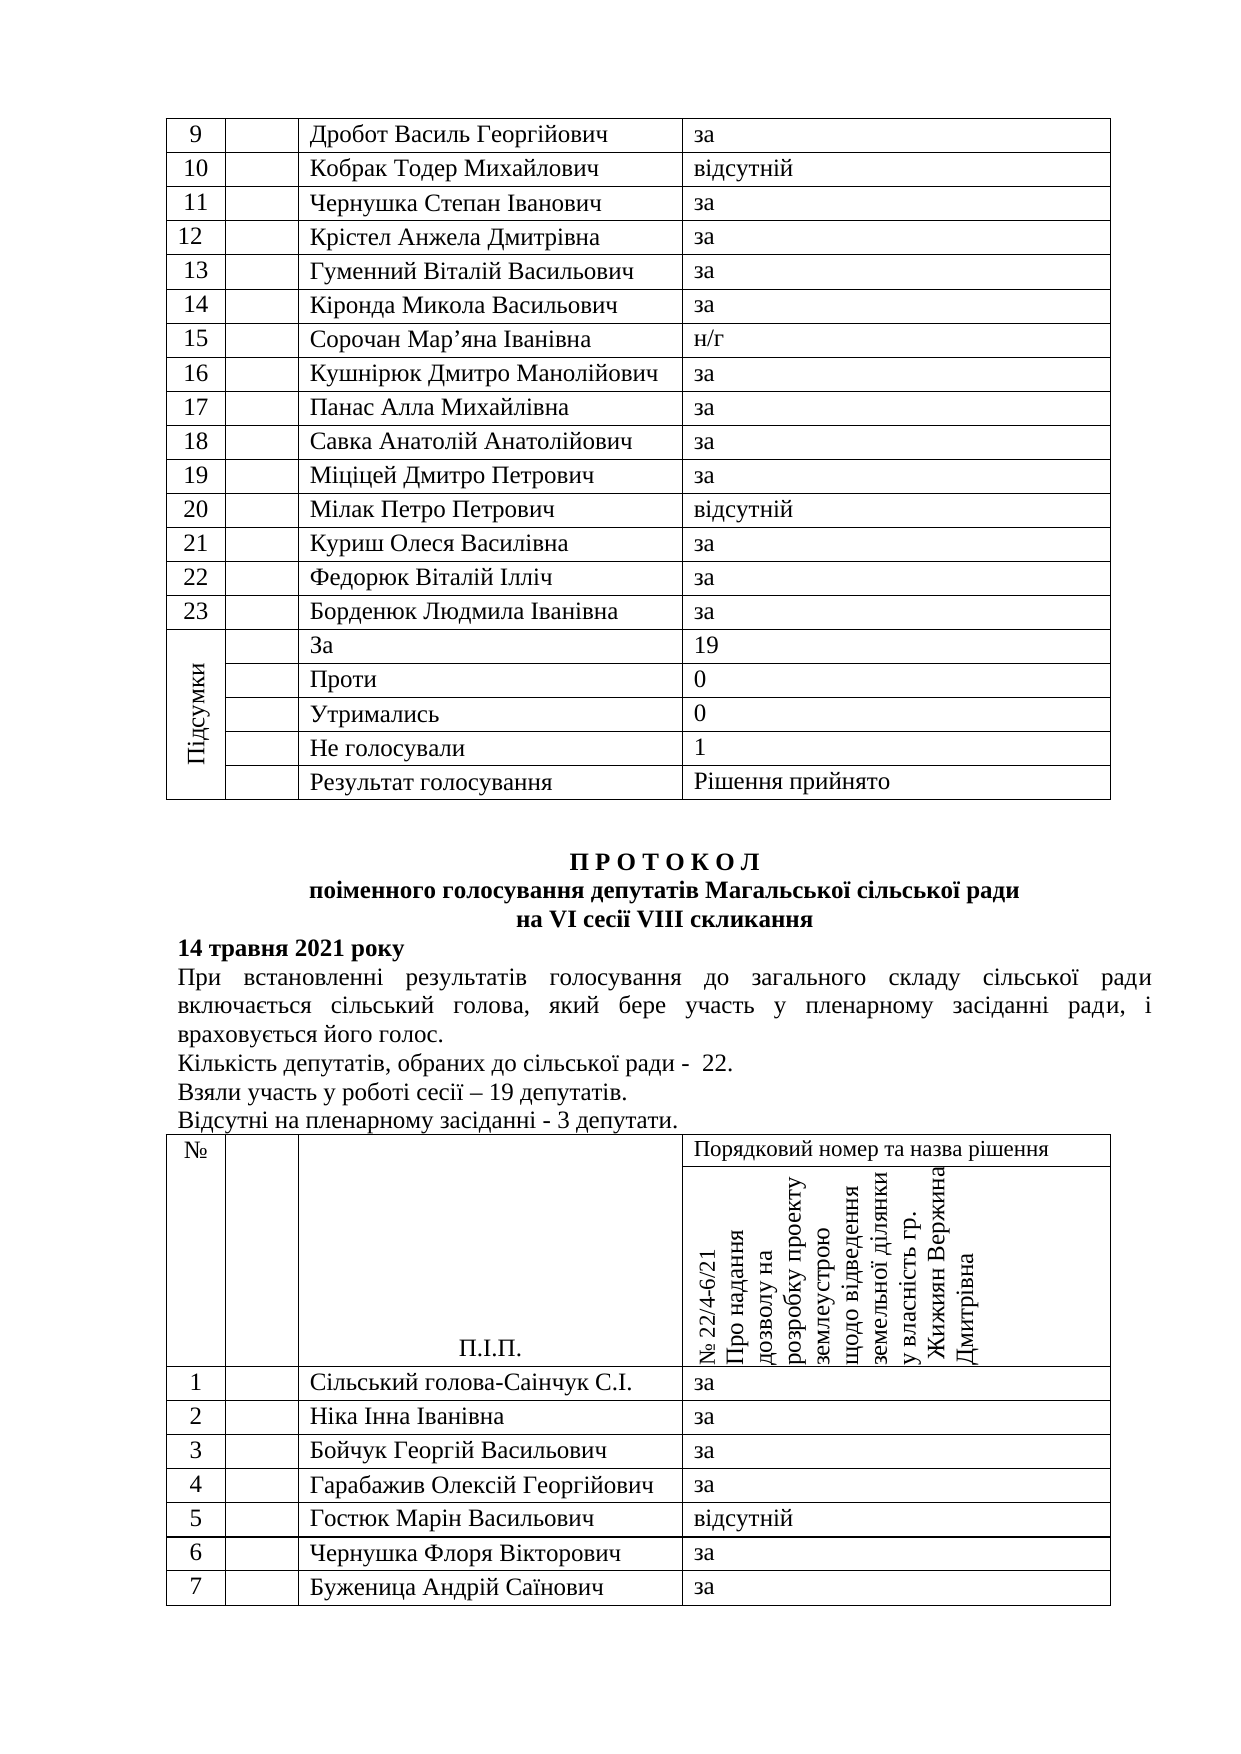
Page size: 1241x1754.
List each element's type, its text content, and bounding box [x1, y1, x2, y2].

text При встановленні результатів голосування до загального складу сільської ради включається сільський голова, який бере участь у пленарному засіданні ради, і враховується його голос. [177, 962, 1152, 1048]
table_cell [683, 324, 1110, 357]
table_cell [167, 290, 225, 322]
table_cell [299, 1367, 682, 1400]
text Взяли участь у роботі сесії – 19 депутатів. [177, 1077, 1152, 1106]
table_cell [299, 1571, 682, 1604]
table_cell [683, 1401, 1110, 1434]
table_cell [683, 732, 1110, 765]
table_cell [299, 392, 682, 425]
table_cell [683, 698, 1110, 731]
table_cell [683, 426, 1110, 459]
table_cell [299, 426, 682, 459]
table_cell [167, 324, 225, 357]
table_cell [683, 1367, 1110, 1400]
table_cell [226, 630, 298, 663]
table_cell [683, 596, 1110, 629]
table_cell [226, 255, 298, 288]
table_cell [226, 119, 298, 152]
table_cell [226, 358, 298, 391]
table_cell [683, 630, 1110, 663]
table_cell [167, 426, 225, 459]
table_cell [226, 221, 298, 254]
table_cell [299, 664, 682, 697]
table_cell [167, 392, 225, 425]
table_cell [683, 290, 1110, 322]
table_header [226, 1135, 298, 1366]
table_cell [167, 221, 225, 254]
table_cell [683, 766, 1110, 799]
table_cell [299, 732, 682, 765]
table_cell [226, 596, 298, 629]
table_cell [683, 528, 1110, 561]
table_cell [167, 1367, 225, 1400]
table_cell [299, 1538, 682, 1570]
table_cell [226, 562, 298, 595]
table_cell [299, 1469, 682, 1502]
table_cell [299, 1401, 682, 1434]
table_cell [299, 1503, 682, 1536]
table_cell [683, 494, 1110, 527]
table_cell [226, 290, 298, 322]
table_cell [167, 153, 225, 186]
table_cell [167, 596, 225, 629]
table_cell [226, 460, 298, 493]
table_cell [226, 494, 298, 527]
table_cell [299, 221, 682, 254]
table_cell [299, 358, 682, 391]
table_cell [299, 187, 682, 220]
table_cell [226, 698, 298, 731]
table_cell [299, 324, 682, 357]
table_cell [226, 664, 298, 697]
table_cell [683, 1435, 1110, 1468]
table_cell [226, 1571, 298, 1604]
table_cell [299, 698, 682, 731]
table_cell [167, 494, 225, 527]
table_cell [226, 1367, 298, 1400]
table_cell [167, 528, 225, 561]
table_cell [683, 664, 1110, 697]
text Кількість депутатів, обраних до сільської ради - 22. [177, 1048, 1152, 1077]
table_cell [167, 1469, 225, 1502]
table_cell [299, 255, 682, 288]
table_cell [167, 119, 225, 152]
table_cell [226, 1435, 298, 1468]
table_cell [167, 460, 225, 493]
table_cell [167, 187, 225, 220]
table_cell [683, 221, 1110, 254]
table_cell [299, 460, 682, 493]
text П Р О Т О К О Л [177, 847, 1152, 876]
text Відсутні на пленарному засіданні - 3 депутати. [177, 1106, 1152, 1134]
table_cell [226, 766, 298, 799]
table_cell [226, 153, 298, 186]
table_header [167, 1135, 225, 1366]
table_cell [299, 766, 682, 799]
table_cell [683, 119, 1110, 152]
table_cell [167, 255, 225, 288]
text на VІ сесії VІІI скликання [177, 904, 1152, 933]
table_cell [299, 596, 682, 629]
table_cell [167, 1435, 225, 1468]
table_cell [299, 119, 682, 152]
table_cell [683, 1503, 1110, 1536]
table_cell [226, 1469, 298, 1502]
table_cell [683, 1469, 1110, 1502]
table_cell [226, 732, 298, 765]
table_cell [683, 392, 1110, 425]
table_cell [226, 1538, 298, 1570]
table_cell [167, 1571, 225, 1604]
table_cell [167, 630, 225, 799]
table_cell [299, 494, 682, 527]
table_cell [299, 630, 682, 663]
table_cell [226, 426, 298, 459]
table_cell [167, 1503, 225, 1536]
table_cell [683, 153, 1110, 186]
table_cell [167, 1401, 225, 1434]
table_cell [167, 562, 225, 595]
text поіменного голосування депутатів Магальської сільської ради [177, 876, 1152, 904]
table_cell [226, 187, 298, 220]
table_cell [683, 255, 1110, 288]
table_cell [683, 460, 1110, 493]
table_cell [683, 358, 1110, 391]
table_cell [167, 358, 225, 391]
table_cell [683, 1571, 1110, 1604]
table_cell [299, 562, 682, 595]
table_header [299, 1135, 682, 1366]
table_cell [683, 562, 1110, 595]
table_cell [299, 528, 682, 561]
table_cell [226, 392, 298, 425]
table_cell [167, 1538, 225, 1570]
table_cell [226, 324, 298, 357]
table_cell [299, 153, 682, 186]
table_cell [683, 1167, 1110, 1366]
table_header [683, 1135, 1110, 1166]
text 14 травня 2021 року [177, 933, 1152, 962]
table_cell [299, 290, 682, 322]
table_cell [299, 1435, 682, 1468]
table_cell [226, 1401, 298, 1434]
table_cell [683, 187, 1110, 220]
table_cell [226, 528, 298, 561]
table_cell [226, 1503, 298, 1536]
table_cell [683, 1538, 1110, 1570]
